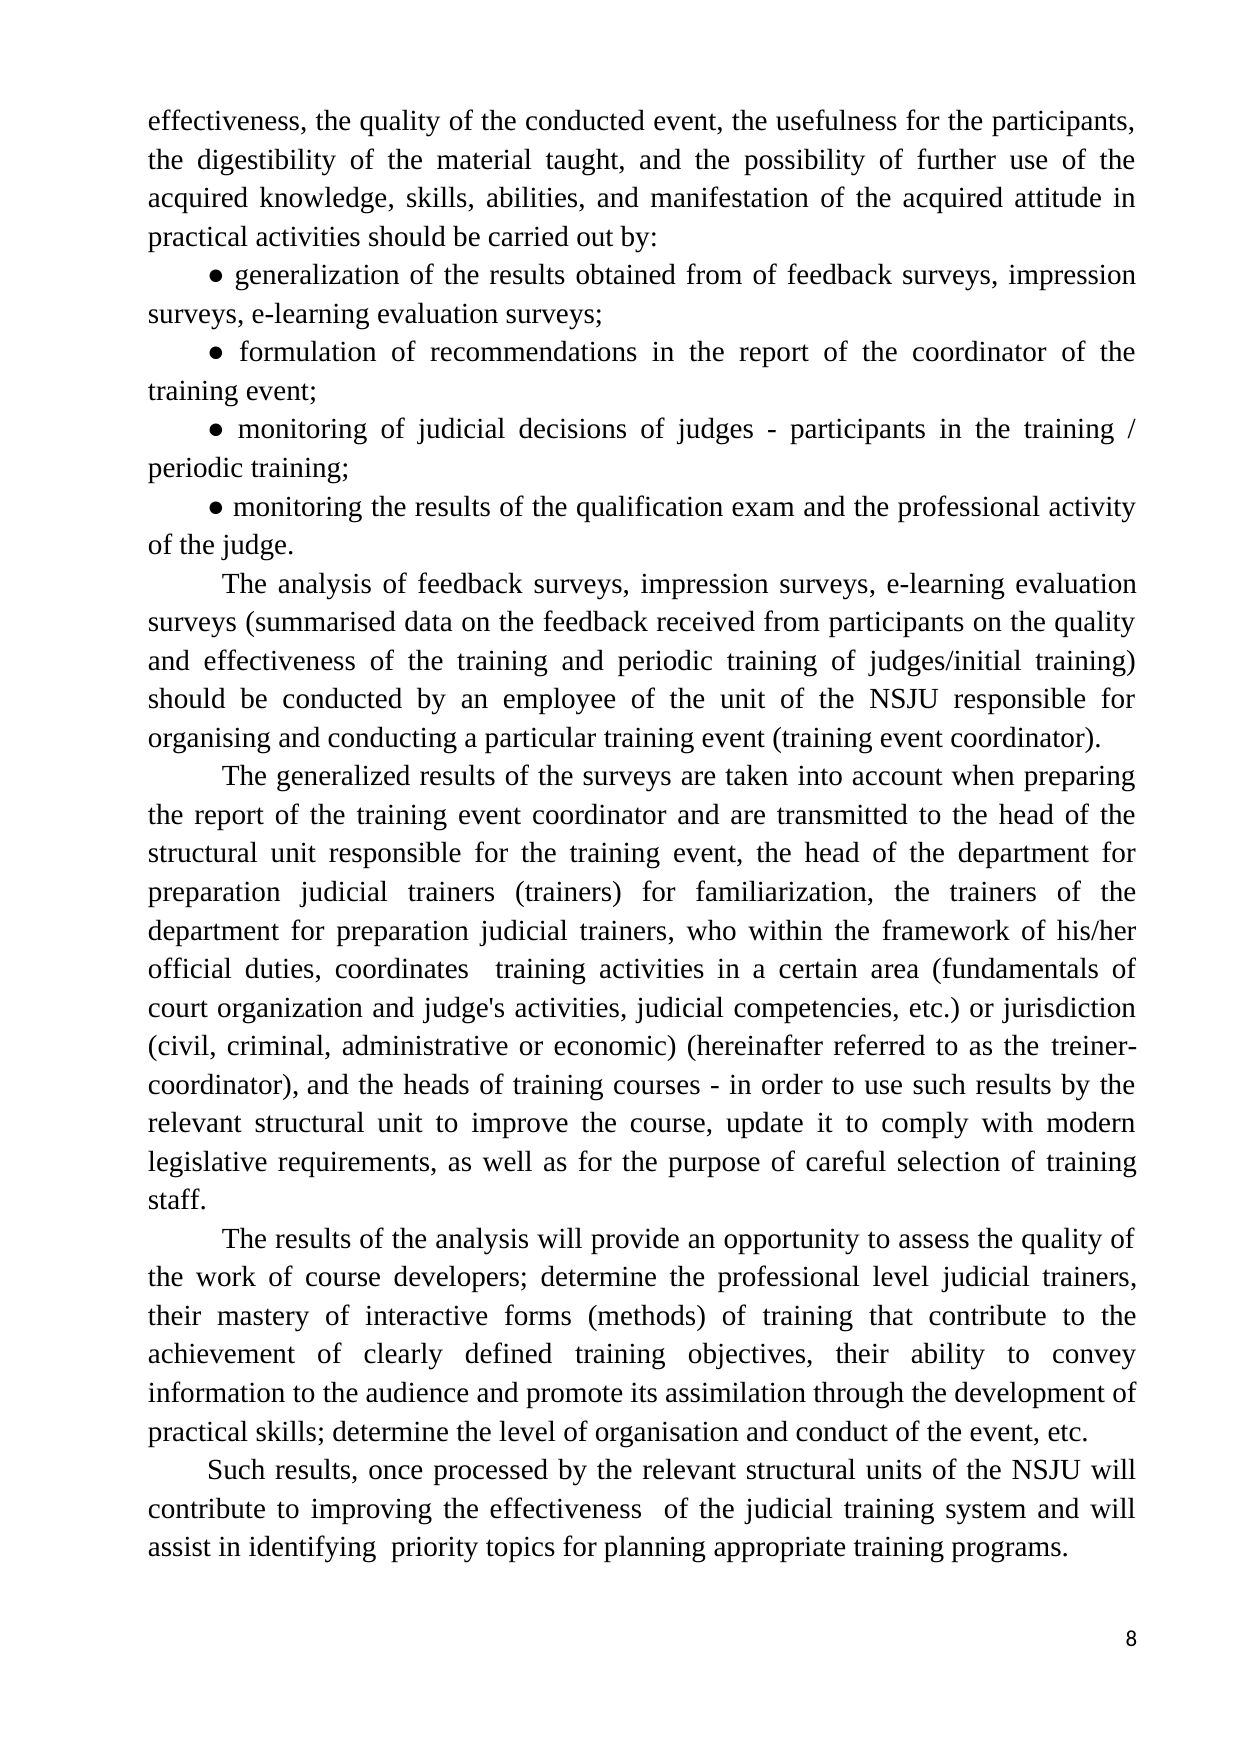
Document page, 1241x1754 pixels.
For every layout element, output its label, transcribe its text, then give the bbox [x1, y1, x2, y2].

text ● monitoring of judicial decisions of judges - participants in the training / periodic training; [148, 412, 1137, 484]
text Such results, once processed by the relevant structural units of the NSJU will contribute to improving the effectiveness of the judicial training system and will assist in identifying priority topics for planning appropriate training programs. [148, 1452, 1137, 1563]
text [148, 103, 1137, 252]
text ● formulation of recommendations in the report of the coordinator of the training event; [148, 334, 1137, 407]
text ● generalization of the results obtained from of feedback surveys, impression surveys, e-learning evaluation surveys; [148, 257, 1137, 329]
text The generalized results of the surveys are taken into account when preparing the report of the training event coordinator and are transmitted to the head of the structural unit responsible for the training event, the head of the department for preparation judicial trainers (trainers) for familiarization, the trainers of the department for preparation judicial trainers, who within the framework of his/her official duties, coordinates training activities in a certain area (fundamentals of court organization and judge's activities, judicial competencies, etc.) or jurisdiction (civil, criminal, administrative or economic) (hereinafter referred to as the treiner-coordinator), and the heads of training courses - in order to use such results by the relevant structural unit to improve the course, update it to comply with modern legislative requirements, as well as for the purpose of careful selection of training staff. [148, 758, 1137, 1216]
text ● monitoring the results of the qualification exam and the professional activity of the judge. [148, 489, 1137, 561]
text The results of the analysis will provide an opportunity to assess the quality of the work of course developers; determine the professional level judicial trainers, their mastery of interactive forms (methods) of training that contribute to the achievement of clearly defined training objectives, their ability to convey information to the audience and promote its assimilation through the development of practical skills; determine the level of organisation and conduct of the event, etc. [148, 1221, 1137, 1447]
text The analysis of feedback surveys, impression surveys, e-learning evaluation surveys (summarised data on the feedback received from participants on the quality and effectiveness of the training and periodic training of judges/initial training) should be conducted by an employee of the unit of the NSJU responsible for organising and conducting a particular training event (training event coordinator). [148, 566, 1137, 753]
